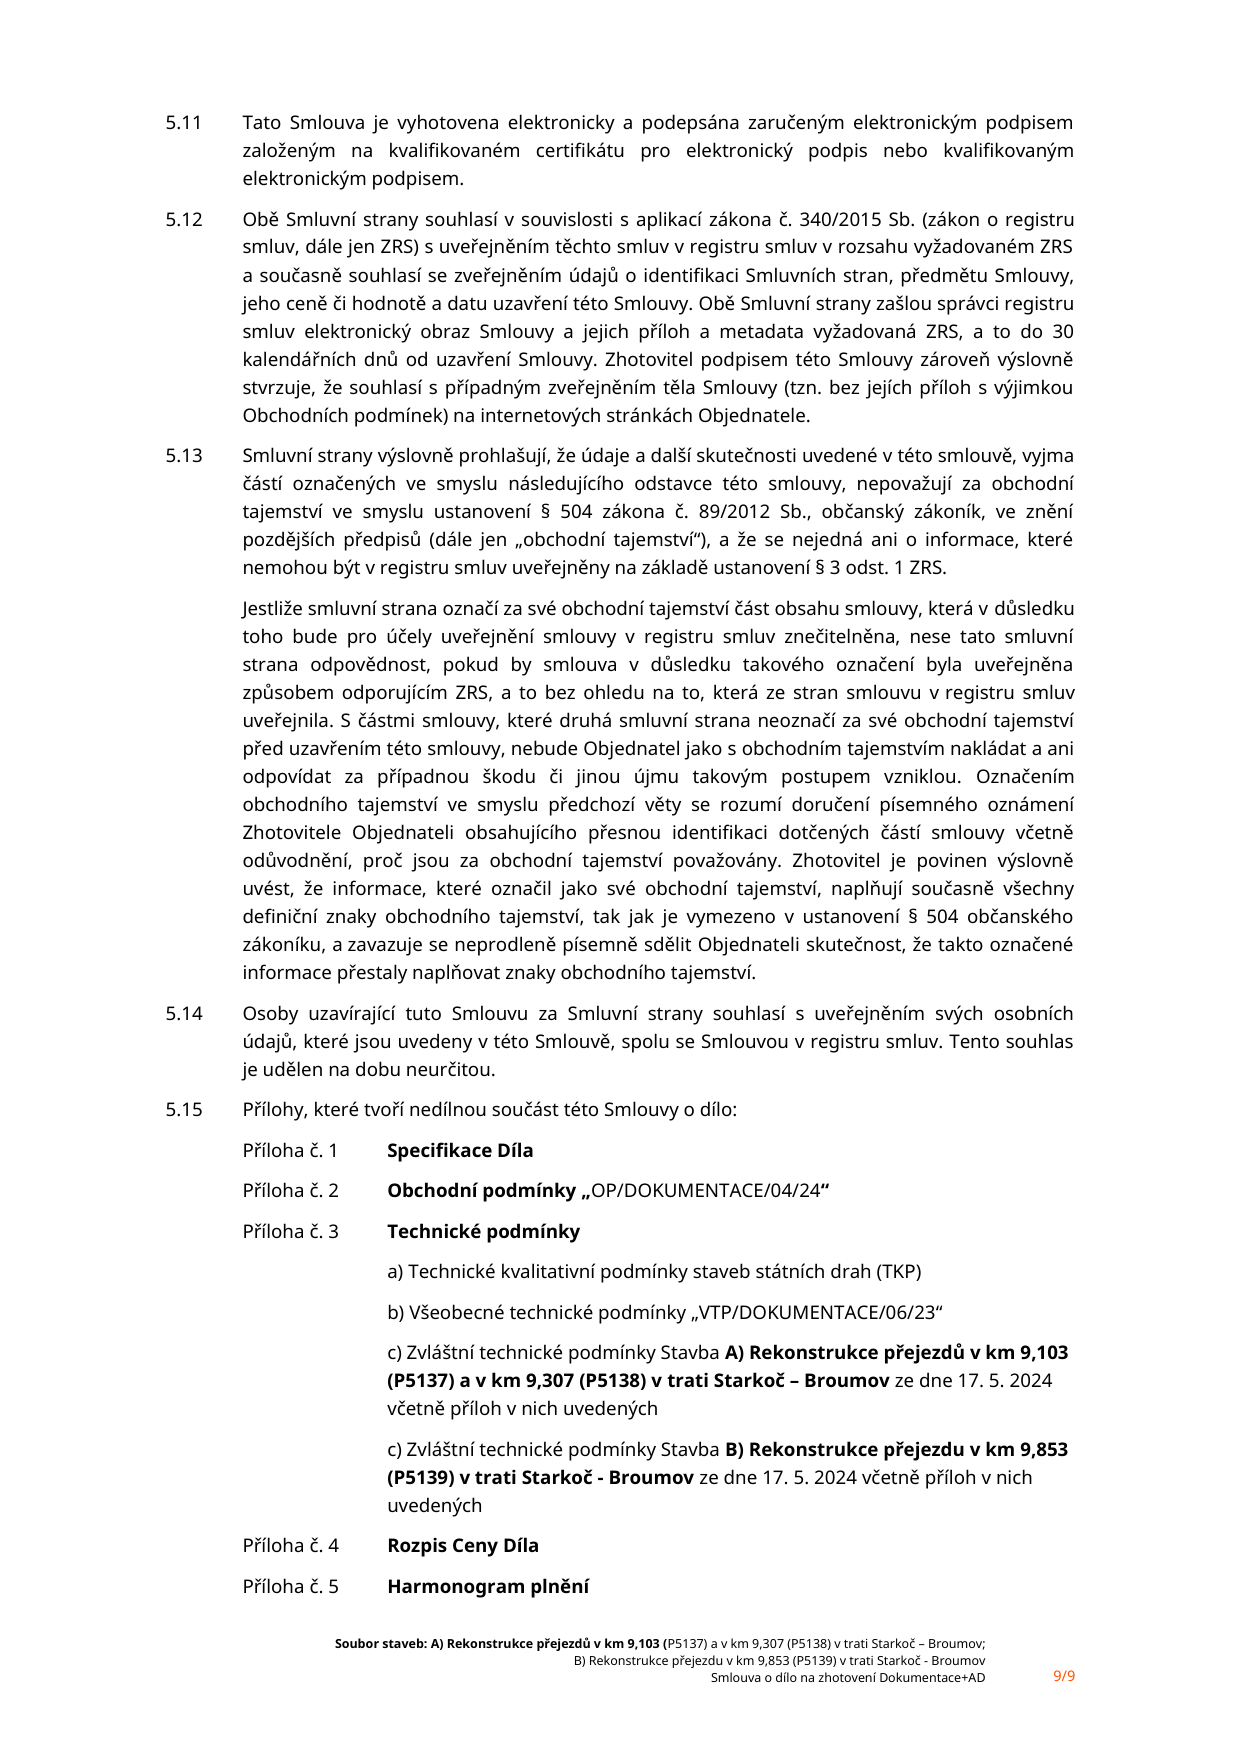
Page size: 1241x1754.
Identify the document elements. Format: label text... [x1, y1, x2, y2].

text Příloha č. 2 Obchodní podmínky „OP/DOKUMENTACE/04/24“ [242, 1177, 1075, 1203]
text Smluvní strany výslovně prohlašují, že údaje a další skutečnosti uvedené v této smlouvě, vyjma částí označených ve smyslu následujícího odstavce této smlouvy, nepovažují za obchodní tajemství ve smyslu ustanovení § 504 zákona č. 89/2012 Sb., občanský zákoník, ve znění pozdějších předpisů (dále jen „obchodní tajemství“), a že se nejedná ani o informace, které nemohou být v registru smluv uveřejněny na základě ustanovení § 3 odst. 1 ZRS. [165, 442, 1075, 580]
text c) Zvláštní technické podmínky Stavba A) Rekonstrukce přejezdů v km 9,103 (P5137) a v km 9,307 (P5138) v trati Starkoč – Broumov ze dne 17. 5. 2024 včetně příloh v nich uvedených [387, 1339, 1075, 1421]
text Příloha č. 5 Harmonogram plnění [242, 1573, 1075, 1599]
text Jestliže smluvní strana označí za své obchodní tajemství část obsahu smlouvy, která v důsledku toho bude pro účely uveřejnění smlouvy v registru smluv znečitelněna, nese tato smluvní strana odpovědnost, pokud by smlouva v důsledku takového označení byla uveřejněna způsobem odporujícím ZRS, a to bez ohledu na to, která ze stran smlouvu v registru smluv uveřejnila. S částmi smlouvy, které druhá smluvní strana neoznačí za své obchodní tajemství před uzavřením této smlouvy, nebude Objednatel jako s obchodním tajemstvím nakládat a ani odpovídat za případnou škodu či jinou újmu takovým postupem vzniklou. Označením obchodního tajemství ve smyslu předchozí věty se rozumí doručení písemného oznámení Zhotovitele Objednateli obsahujícího přesnou identifikaci dotčených částí smlouvy včetně odůvodnění, proč jsou za obchodní tajemství považovány. Zhotovitel je povinen výslovně uvést, že informace, které označil jako své obchodní tajemství, naplňují současně všechny definiční znaky obchodního tajemství, tak jak je vymezeno v ustanovení § 504 občanského zákoníku, a zavazuje se neprodleně písemně sdělit Objednateli skutečnost, že takto označené informace přestaly naplňovat znaky obchodního tajemství. [242, 595, 1075, 985]
text Příloha č. 1 Specifikace Díla [242, 1137, 1075, 1162]
text a) Technické kvalitativní podmínky staveb státních drah (TKP) [387, 1258, 1075, 1284]
text c) Zvláštní technické podmínky Stavba B) Rekonstrukce přejezdu v km 9,853 (P5139) v trati Starkoč - Broumov ze dne 17. 5. 2024 včetně příloh v nich uvedených [387, 1436, 1075, 1518]
text b) Všeobecné technické podmínky „VTP/DOKUMENTACE/06/23“ [387, 1299, 1075, 1324]
text Příloha č. 4 Rozpis Ceny Díla [242, 1533, 1075, 1558]
text Osoby uzavírající tuto Smlouvu za Smluvní strany souhlasí s uveřejněním svých osobních údajů, které jsou uvedeny v této Smlouvě, spolu se Smlouvou v registru smluv. Tento souhlas je udělen na dobu neurčitou. [165, 1000, 1075, 1081]
text Obě Smluvní strany souhlasí v souvislosti s aplikací zákona č. 340/2015 Sb. (zákon o registru smluv, dále jen ZRS) s uveřejněním těchto smluv v registru smluv v rozsahu vyžadovaném ZRS a současně souhlasí se zveřejněním údajů o identifikaci Smluvních stran, předmětu Smlouvy, jeho ceně či hodnotě a datu uzavření této Smlouvy. Obě Smluvní strany zašlou správci registru smluv elektronický obraz Smlouvy a jejich příloh a metadata vyžadovaná ZRS, a to do 30 kalendářních dnů od uzavření Smlouvy. Zhotovitel podpisem této Smlouvy zároveň výslovně stvrzuje, že souhlasí s případným zveřejněním těla Smlouvy (tzn. bez jejích příloh s výjimkou Obchodních podmínek) na internetových stránkách Objednatele. [165, 206, 1075, 427]
text Tato Smlouva je vyhotovena elektronicky a podepsána zaručeným elektronickým podpisem založeným na kvalifikovaném certifikátu pro elektronický podpis nebo kvalifikovaným elektronickým podpisem. [165, 109, 1075, 191]
text Přílohy, které tvoří nedílnou součást této Smlouvy o dílo: [165, 1096, 1075, 1122]
text Příloha č. 3 Technické podmínky [242, 1218, 1075, 1243]
